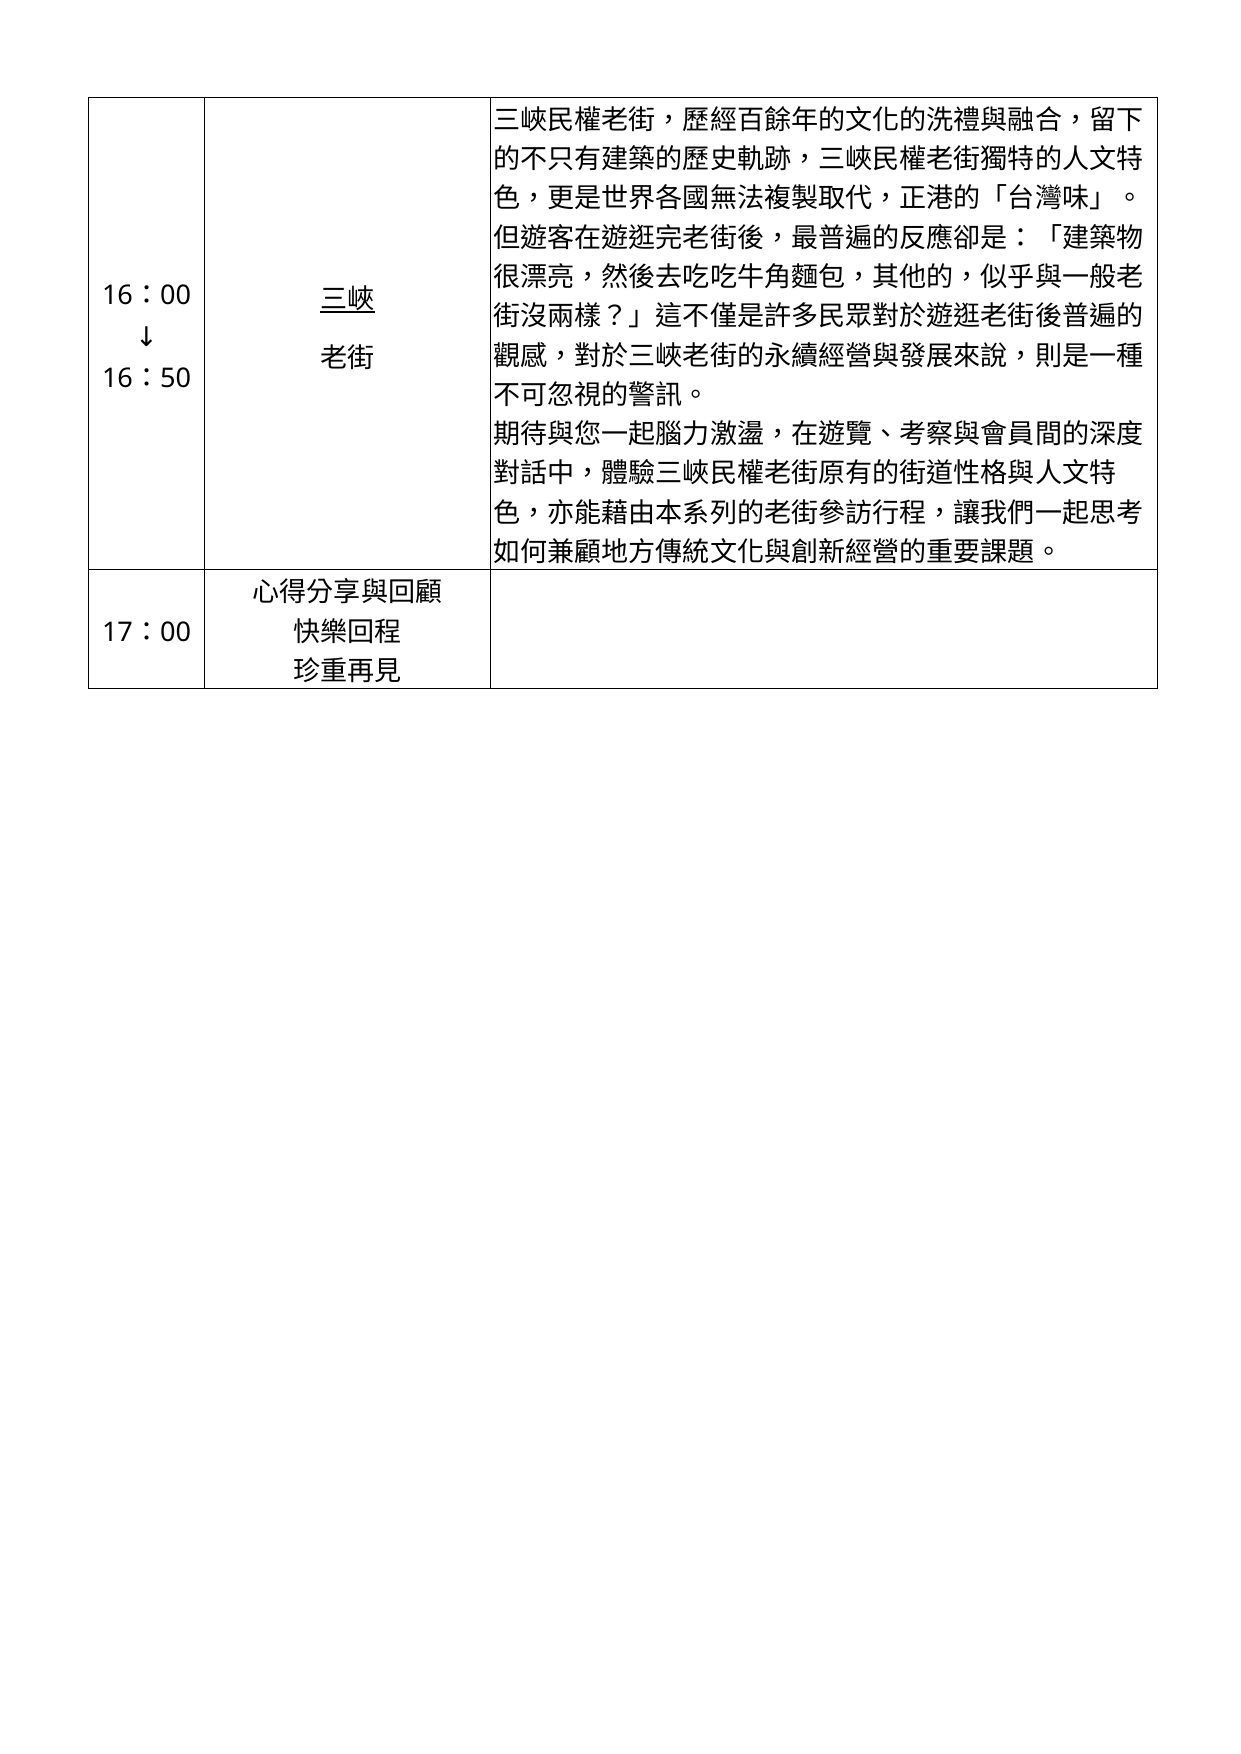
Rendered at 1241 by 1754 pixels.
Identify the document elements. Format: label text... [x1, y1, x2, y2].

table_cell [491, 570, 1157, 688]
table_cell 17：00 [89, 570, 204, 688]
table_cell 心得分享與回顧 快樂回程 珍重再見 [205, 570, 490, 688]
table_cell 三峽民權老街，歷經百餘年的文化的洗禮與融合，留下的不只有建築的歷史軌跡，三峽民權老街獨特的人文特色，更是世界各國無法複製取代，正港的「台灣味」。但遊客在遊逛完老街後，最普遍的反應卻是：「建築物很漂亮，然後去吃吃牛角麵包，其他的，似乎與一般老街沒兩樣？」這不僅是許多民眾對於遊逛老街後普遍的觀感，對於三峽老街的永續經營與發展來說，則是一種不可忽視的警訊。 期待與您一起腦力激盪，在遊覽、考察與會員間的深度對話中，體驗三峽民權老街原有的街道性格與人文特色，亦能藉由本系列的老街參訪行程，讓我們一起思考如何兼顧地方傳統文化與創新經營的重要課題。 [491, 98, 1157, 569]
table_cell 三峽 老街 [205, 98, 490, 569]
table_cell 16：00 ↓ 16：50 [89, 98, 204, 569]
